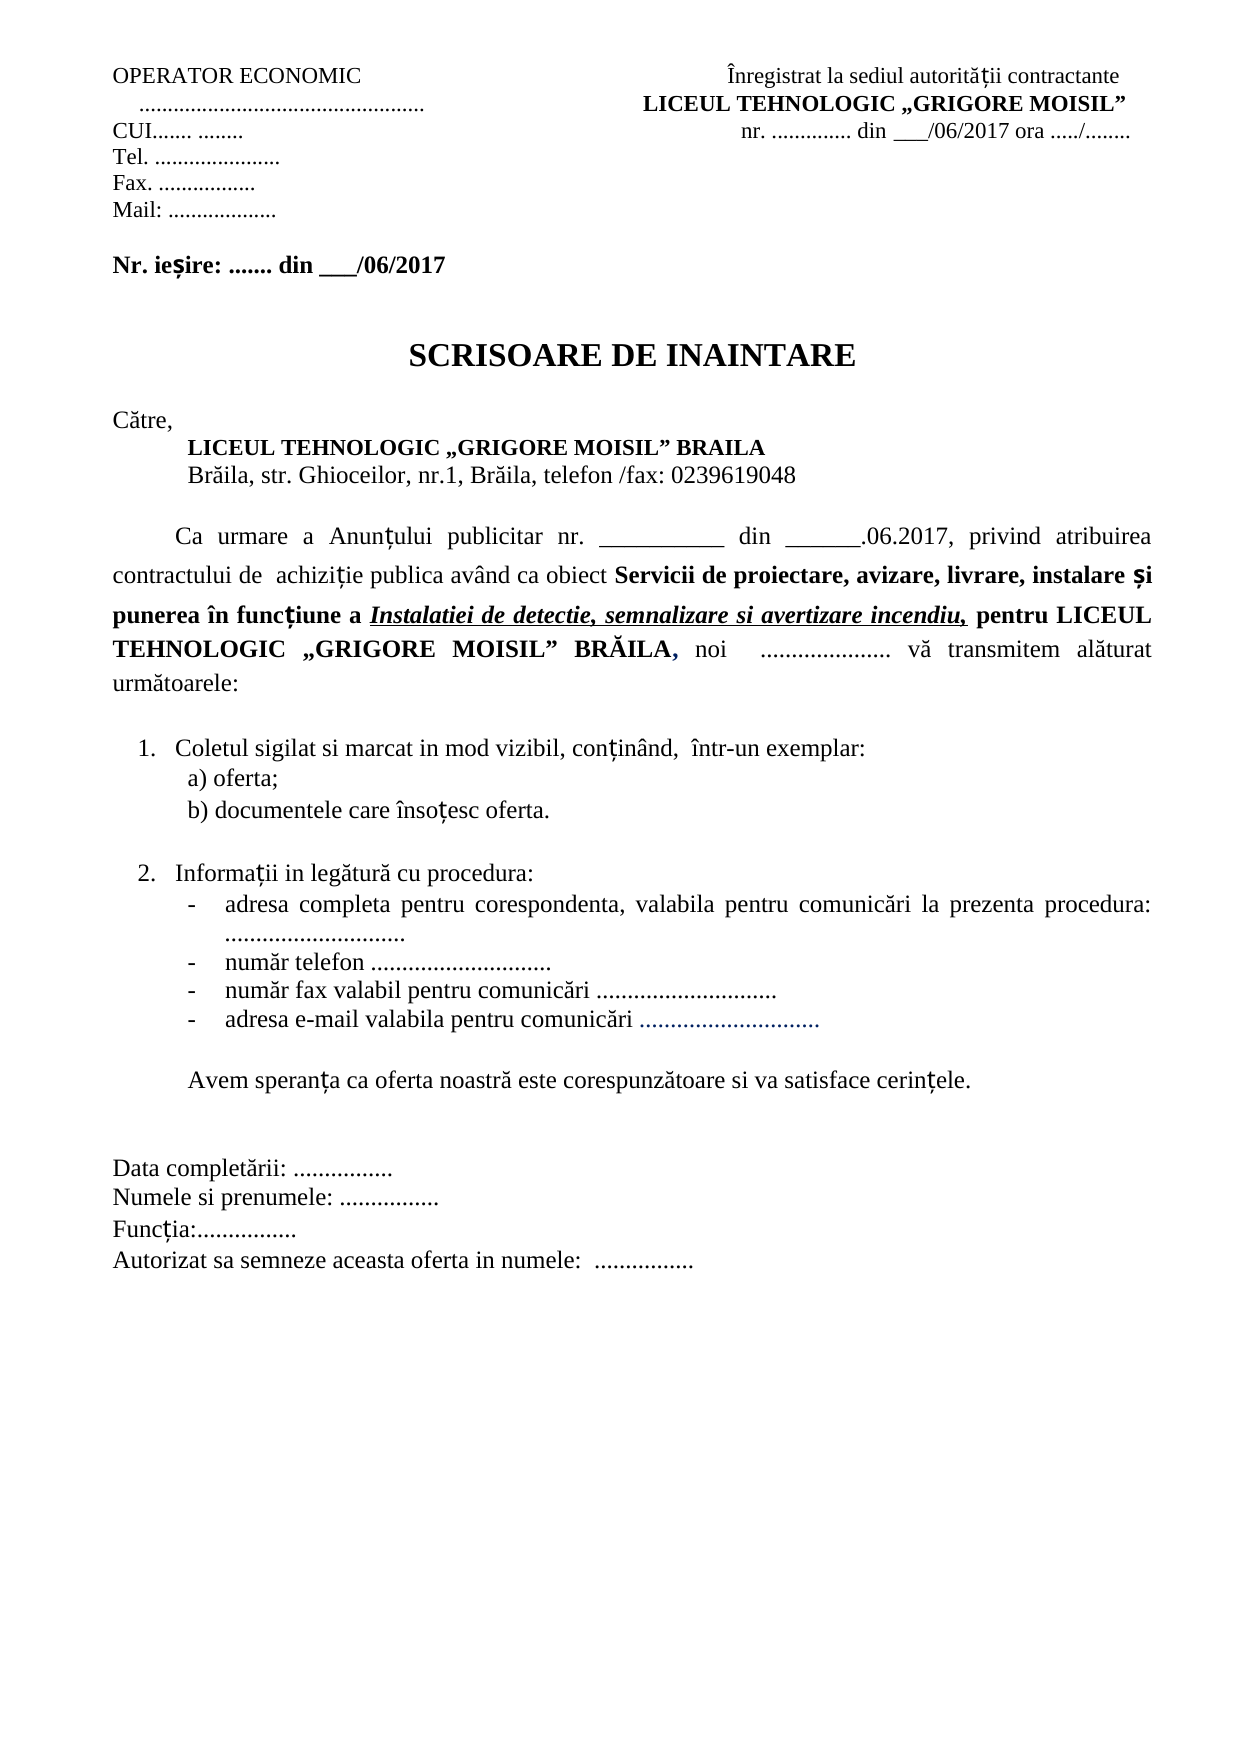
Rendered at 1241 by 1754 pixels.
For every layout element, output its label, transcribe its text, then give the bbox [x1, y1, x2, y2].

text CUI....... ........ nr. .............. din ___/06/2017 ora ...../........ [112, 117, 1152, 143]
text b) documentele care însoțesc oferta. [112, 792, 1152, 826]
subtitle Nr. ieșire: ....... din ___/06/2017 [112, 247, 1152, 281]
list Coletul sigilat si marcat in mod vizibil, conținând, într-un exemplar: [137, 729, 1152, 763]
text .................................................. LICEUL TEHNOLOGIC „GRIGORE MOISIL” [112, 90, 1152, 117]
text OPERATOR ECONOMIC Înregistrat la sediul autorității contractante [112, 59, 1152, 90]
text Avem speranța ca oferta noastră este corespunzătoare si va satisface cerințele. [112, 1062, 1152, 1096]
subtitle SCRISOARE DE INAINTARE [112, 335, 1152, 373]
list adresa e-mail valabila pentru comunicări ............................. [187, 1004, 1152, 1033]
list număr telefon ............................. [187, 947, 1152, 975]
text Către, [112, 405, 1152, 434]
list Informații in legătură cu procedura: [137, 855, 1152, 889]
text Data completării: ................ [112, 1153, 1152, 1182]
text Tel. ...................... [112, 143, 1152, 169]
text a) oferta; [112, 763, 1152, 792]
text Numele si prenumele: ................ [112, 1182, 1152, 1211]
text Brăila, str. Ghioceilor, nr.1, Brăila, telefon /fax: 0239619048 [112, 460, 1152, 489]
text Ca urmare a Anunțului publicitar nr. __________ din ______.06.2017, privind atribuirea contractului de achiziție publica având ca obiect Servicii de proiectare, avizare, livrare, instalare și punerea în funcțiune a Instalatiei de detectie, semnalizare si avertizare incendiu, pentru LICEUL TEHNOLOGIC „GRIGORE MOISIL” BRĂILA, noi ..................... vă transmitem alăturat următoarele: [112, 518, 1152, 696]
list adresa completa pentru corespondenta, valabila pentru comunicări la prezenta procedura: ............................. [187, 889, 1152, 947]
list număr fax valabil pentru comunicări ............................. [187, 975, 1152, 1004]
text Mail: ................... [112, 196, 1152, 222]
text LICEUL TEHNOLOGIC „GRIGORE MOISIL” BRAILA [112, 434, 1152, 460]
text Autorizat sa semneze aceasta oferta in numele: ................ [112, 1245, 1152, 1273]
text Funcția:................ [112, 1211, 1152, 1245]
text Fax. ................. [112, 169, 1152, 196]
